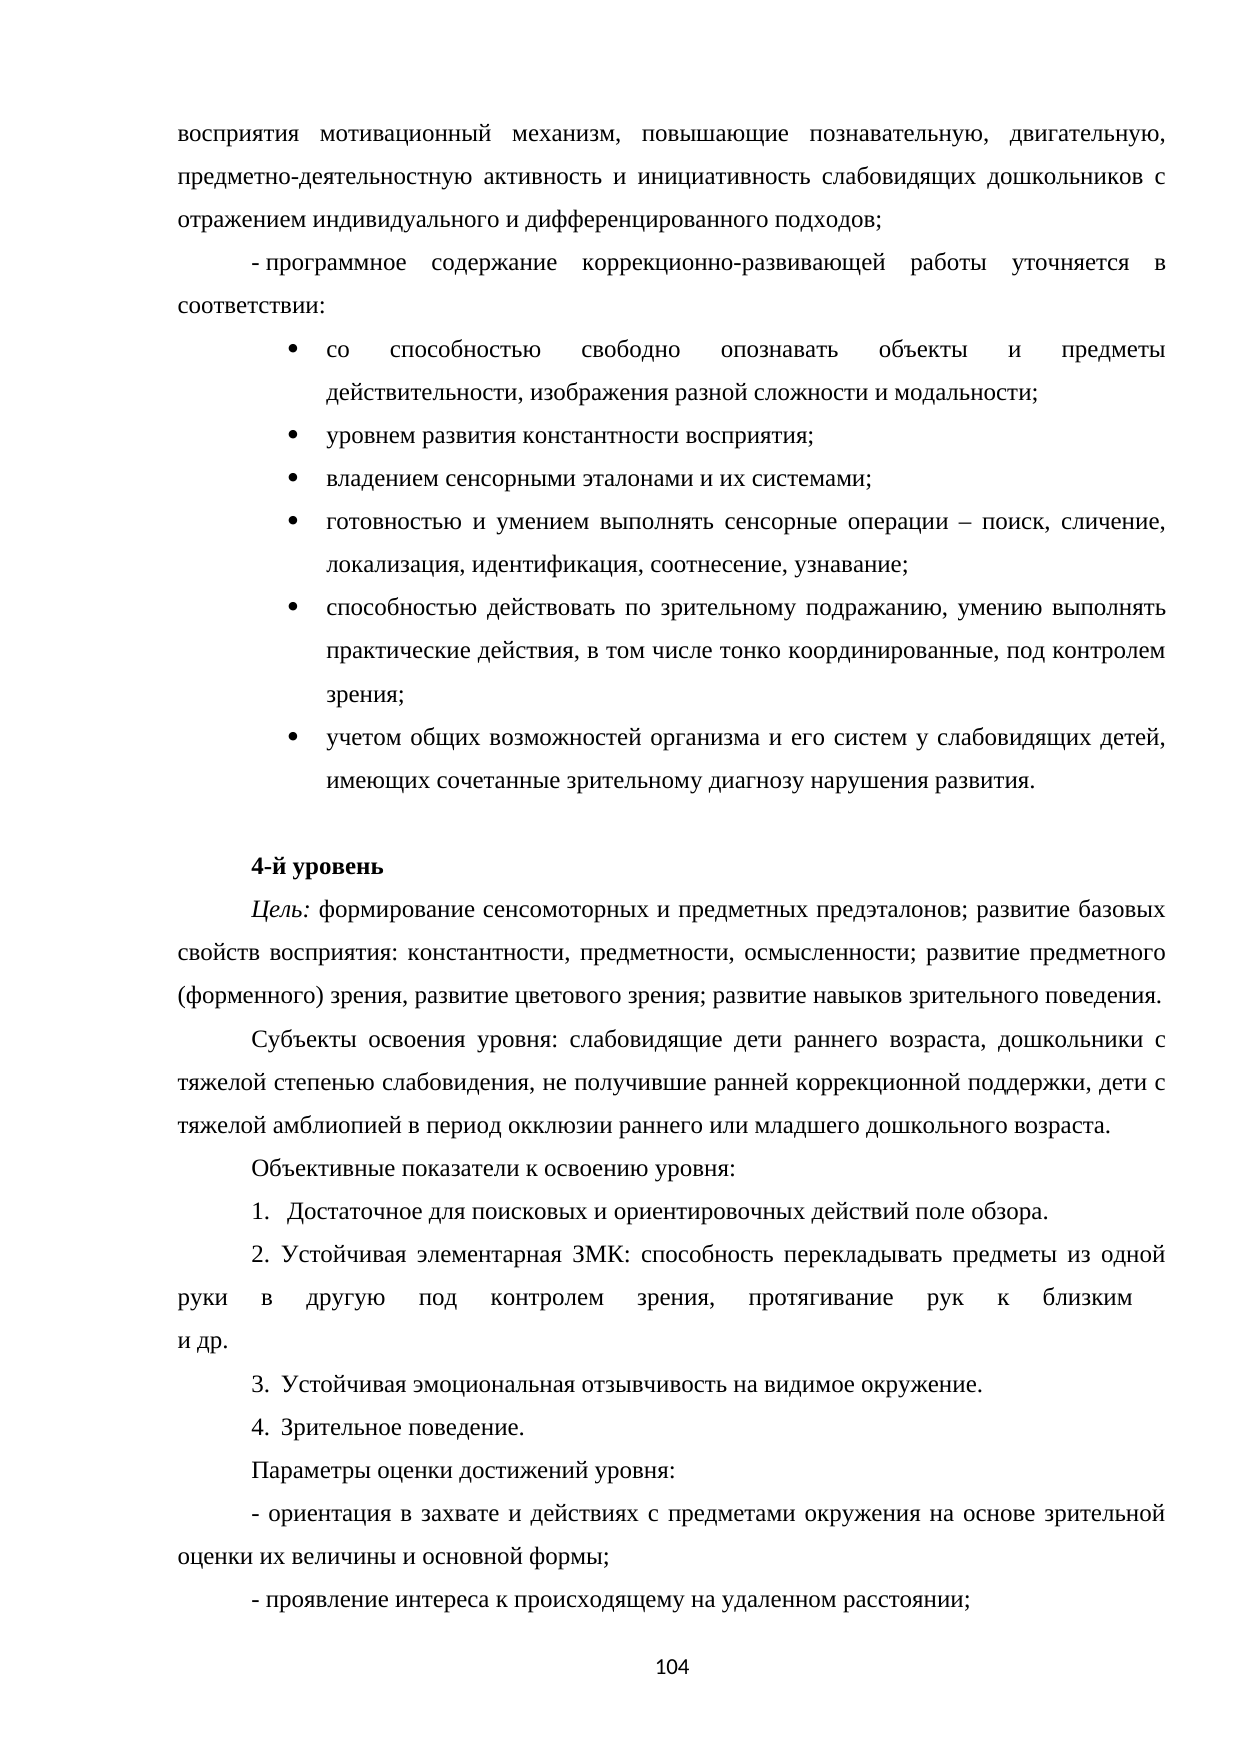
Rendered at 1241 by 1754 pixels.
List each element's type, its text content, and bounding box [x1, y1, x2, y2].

list Устойчивая эмоциональная отзывчивость на видимое окружение. [177, 1369, 1167, 1397]
list Цель: формирование сенсомоторных и предметных предэталонов; развитие базовых свойств восприятия: константности, предметности, осмысленности; развитие предметного (форменного) зрения, развитие цветового зрения; развитие навыков зрительного поведения. [177, 894, 1167, 1009]
list готовностью и умением выполнять сенсорные операции – поиск, сличение, локализация, идентификация, соотнесение, узнавание; [288, 506, 1167, 578]
list способностью действовать по зрительному подражанию, умению выполнять практические действия, в том числе тонко координированные, под контролем зрения; [288, 592, 1167, 707]
list Устойчивая элементарная ЗМК: способность перекладывать предметы из одной руки в другую под контролем зрения, протягивание рук к близким и др. [177, 1239, 1167, 1354]
list уровнем развития константности восприятия; [288, 420, 1167, 449]
text - программное содержание коррекционно-развивающей работы уточняется в соответствии: [177, 247, 1167, 319]
text - проявление интереса к происходящему на удаленном расстоянии; [177, 1584, 1167, 1613]
list учетом общих возможностей организма и его систем у слабовидящих детей, имеющих сочетанные зрительному диагнозу нарушения развития. [288, 722, 1167, 794]
list со способностью свободно опознавать объекты и предметы действительности, изображения разной сложности и модальности; [288, 334, 1167, 406]
list Субъекты освоения уровня: слабовидящие дети раннего возраста, дошкольники с тяжелой степенью слабовидения, не получившие ранней коррекционной поддержки, дети с тяжелой амблиопией в период окклюзии раннего или младшего дошкольного возраста. [177, 1024, 1167, 1139]
text Параметры оценки достижений уровня: [177, 1455, 1167, 1484]
list владением сенсорными эталонами и их системами; [288, 463, 1167, 492]
list Объективные показатели к освоению уровня: [177, 1153, 1167, 1182]
list Достаточное для поисковых и ориентировочных действий поле обзора. [177, 1196, 1167, 1225]
list Зрительное поведение. [177, 1412, 1167, 1441]
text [177, 118, 1167, 233]
text - ориентация в захвате и действиях с предметами окружения на основе зрительной оценки их величины и основной формы; [177, 1498, 1167, 1570]
text 4-й уровень [177, 851, 1167, 880]
